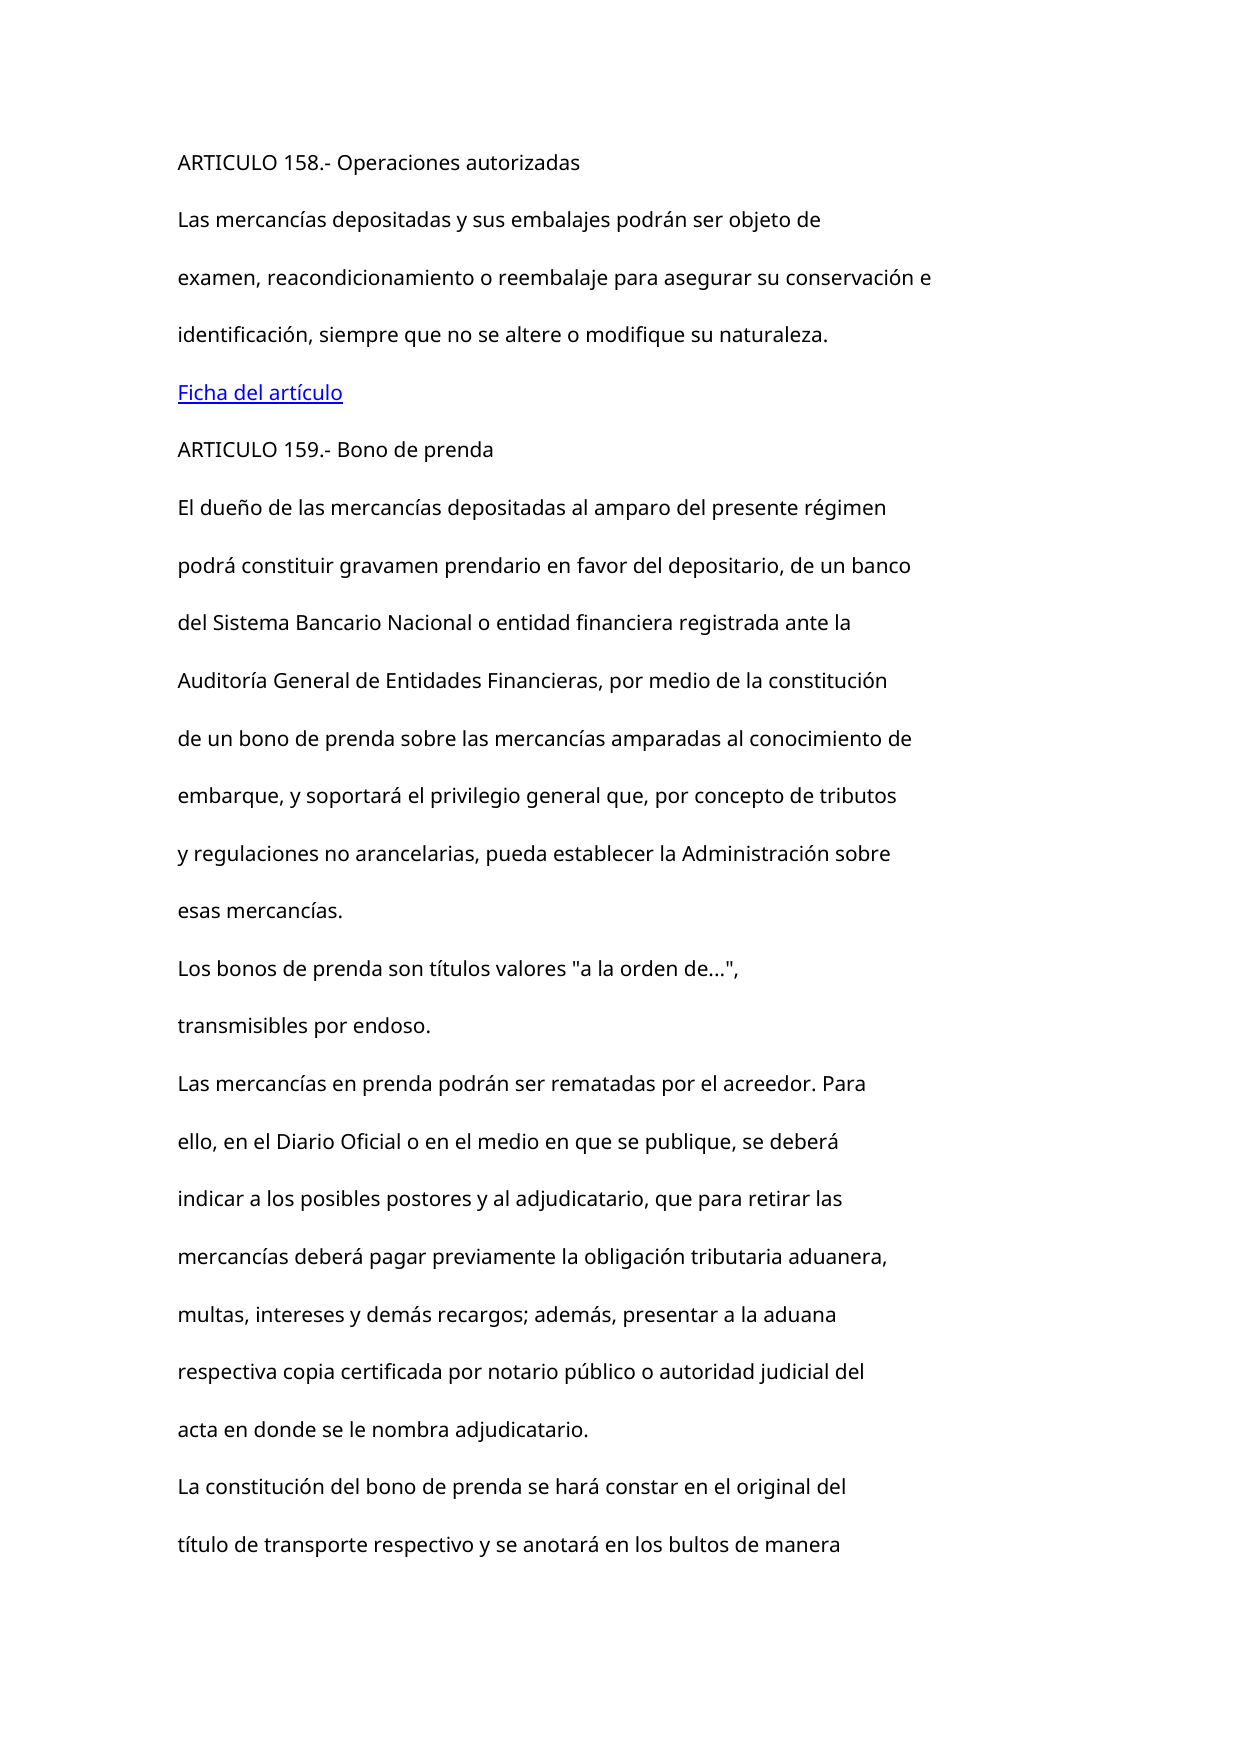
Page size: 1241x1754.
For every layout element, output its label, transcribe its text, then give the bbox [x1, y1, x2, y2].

text ello, en el Diario Oficial o en el medio en que se publique, se deberá [177, 1127, 1063, 1155]
text esas mercancías. [177, 896, 1063, 925]
text del Sistema Bancario Nacional o entidad financiera registrada ante la [177, 608, 1063, 637]
text identificación, siempre que no se altere o modifique su naturaleza. [177, 320, 1063, 349]
text de un bono de prenda sobre las mercancías amparadas al conocimiento de [177, 724, 1063, 752]
text El dueño de las mercancías depositadas al amparo del presente régimen [177, 493, 1063, 522]
text Los bonos de prenda son títulos valores "a la orden de...", [177, 954, 1063, 982]
text título de transporte respectivo y se anotará en los bultos de manera [177, 1530, 1063, 1558]
text ARTICULO 159.- Bono de prenda [177, 436, 1063, 464]
text ARTICULO 158.- Operaciones autorizadas [177, 148, 1063, 176]
text transmisibles por endoso. [177, 1012, 1063, 1040]
text embarque, y soportará el privilegio general que, por concepto de tributos [177, 781, 1063, 810]
text multas, intereses y demás recargos; además, presentar a la aduana [177, 1300, 1063, 1328]
text Las mercancías depositadas y sus embalajes podrán ser objeto de [177, 205, 1063, 234]
text La constitución del bono de prenda se hará constar en el original del [177, 1472, 1063, 1501]
text examen, reacondicionamiento o reembalaje para asegurar su conservación e [177, 263, 1063, 291]
text Ficha del artículo [177, 378, 1063, 406]
text indicar a los posibles postores y al adjudicatario, que para retirar las [177, 1184, 1063, 1213]
text Las mercancías en prenda podrán ser rematadas por el acreedor. Para [177, 1069, 1063, 1098]
text y regulaciones no arancelarias, pueda establecer la Administración sobre [177, 839, 1063, 867]
text respectiva copia certificada por notario público o autoridad judicial del [177, 1357, 1063, 1386]
text Auditoría General de Entidades Financieras, por medio de la constitución [177, 666, 1063, 694]
text mercancías deberá pagar previamente la obligación tributaria aduanera, [177, 1242, 1063, 1271]
text acta en donde se le nombra adjudicatario. [177, 1415, 1063, 1443]
text podrá constituir gravamen prendario en favor del depositario, de un banco [177, 551, 1063, 579]
